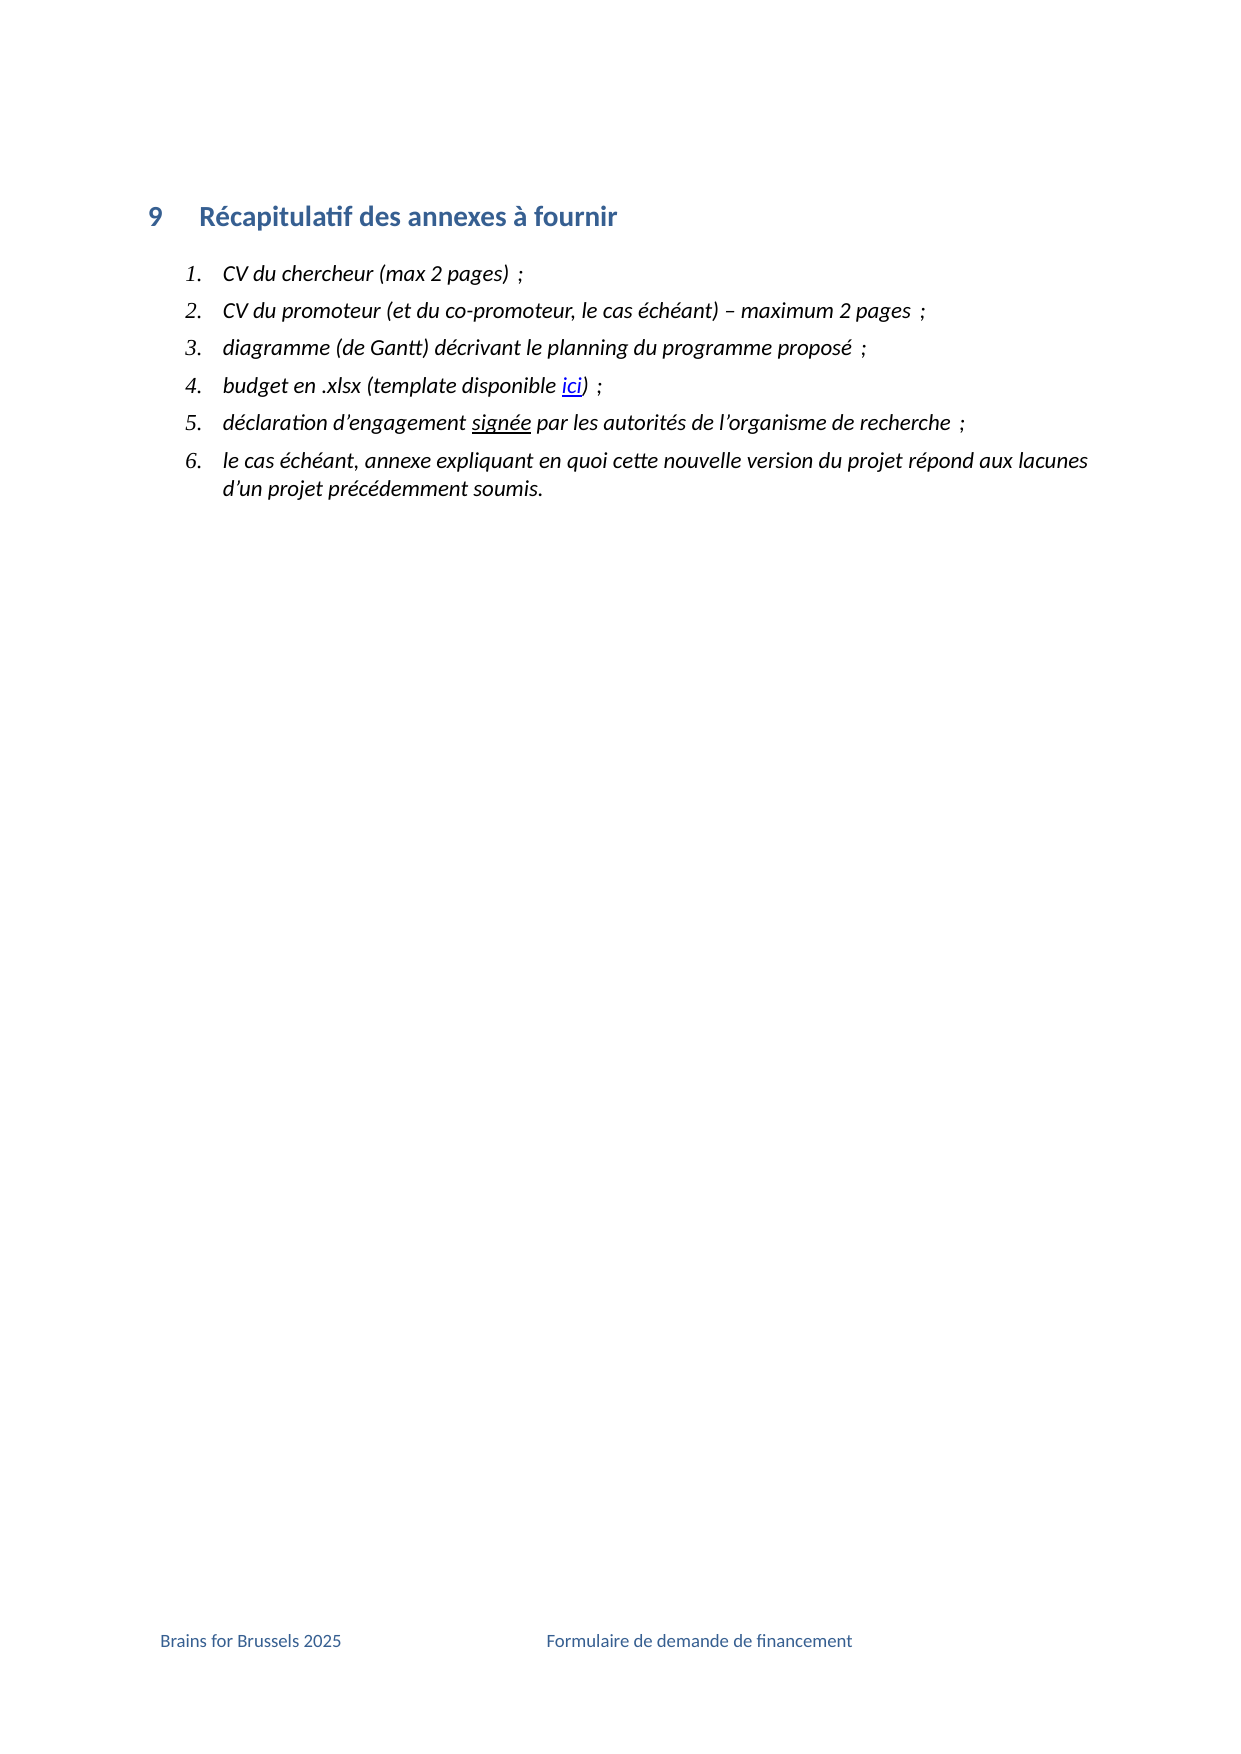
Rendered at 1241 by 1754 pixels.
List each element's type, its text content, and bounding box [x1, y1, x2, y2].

list déclaration d’engagement signée par les autorités de l’organisme de recherche ; [185, 408, 1093, 436]
list CV du chercheur (max 2 pages) ; [185, 259, 1093, 287]
list budget en .xlsx (template disponible ici) ; [185, 371, 1093, 399]
list diagramme (de Gantt) décrivant le planning du programme proposé ; [185, 333, 1093, 362]
list le cas échéant, annexe expliquant en quoi cette nouvelle version du projet répond aux lacunes d’un projet précédemment soumis. [185, 446, 1093, 502]
list CV du promoteur (et du co-promoteur, le cas échéant) – maximum 2 pages ; [185, 296, 1093, 324]
subtitle Récapitulatif des annexes à fournir [148, 198, 1093, 233]
